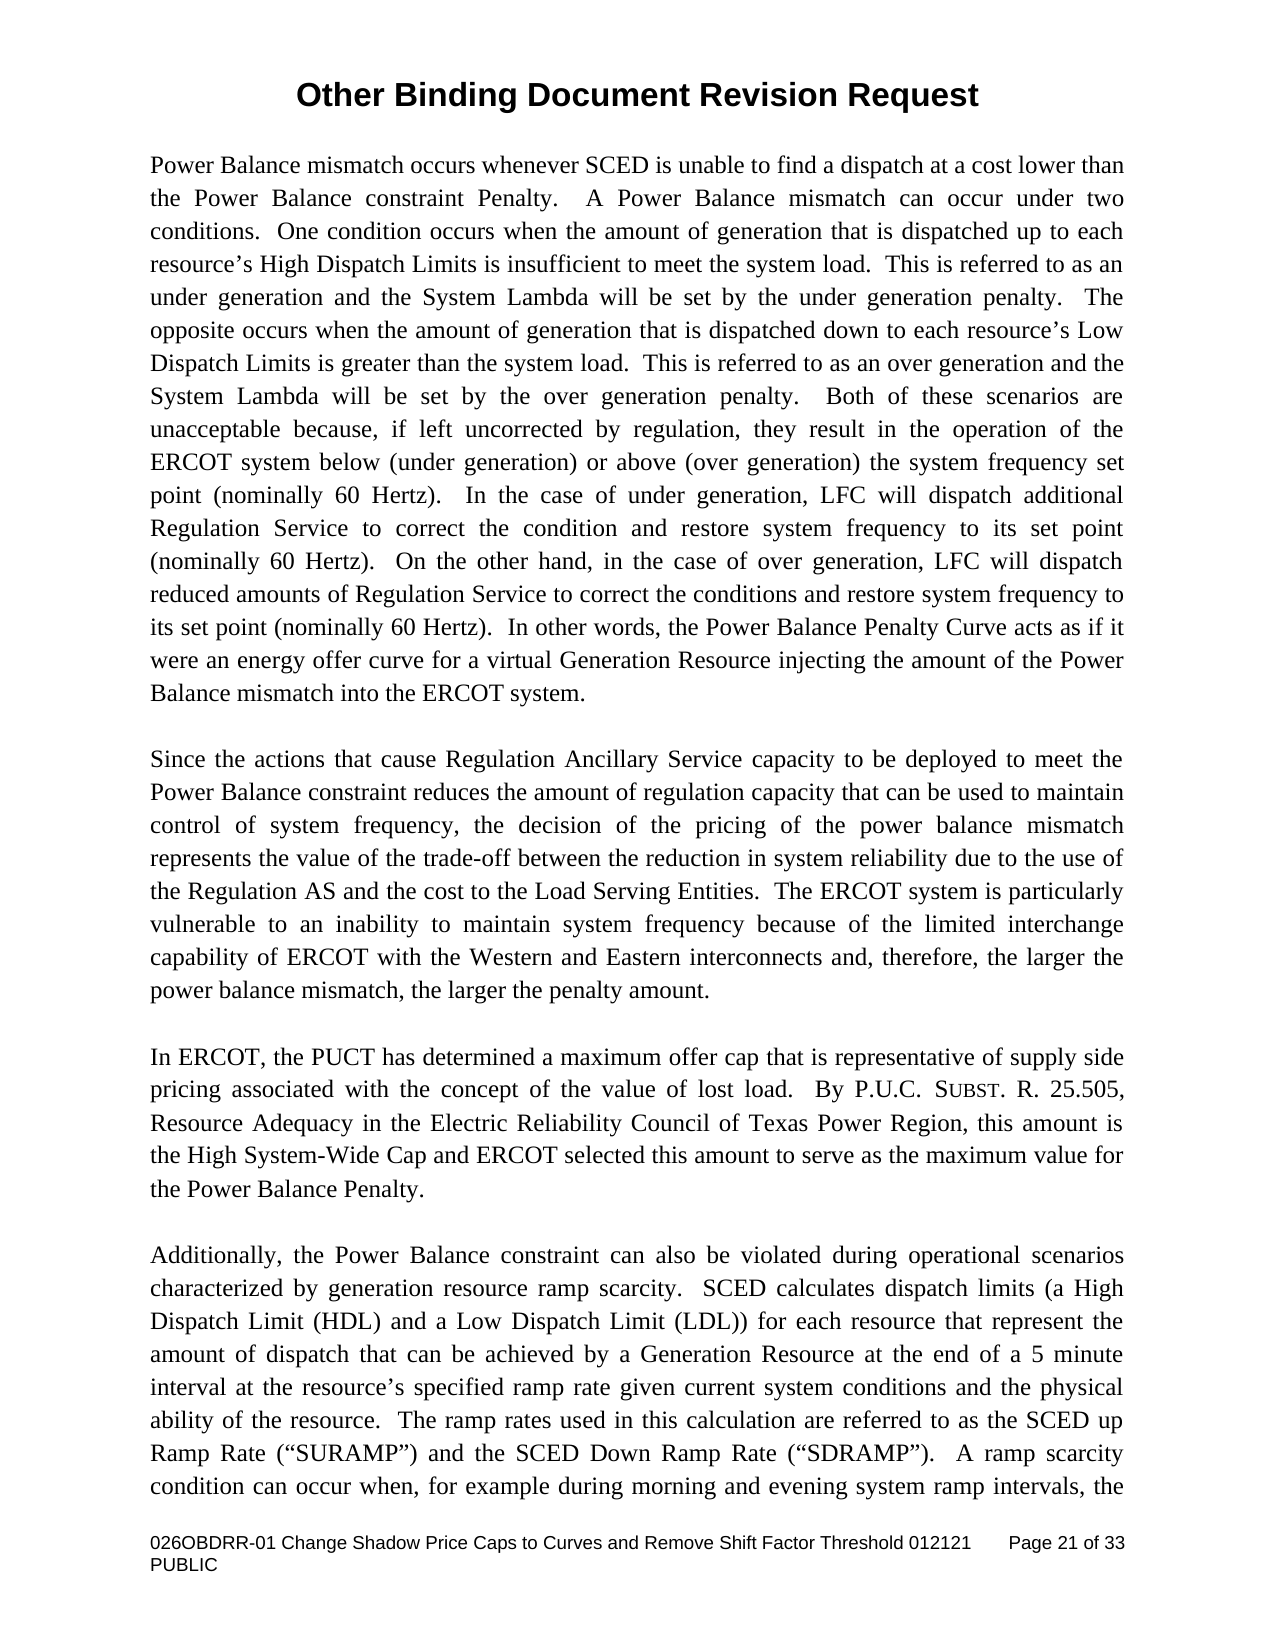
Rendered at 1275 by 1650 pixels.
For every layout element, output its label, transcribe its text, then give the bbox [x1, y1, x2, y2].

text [150, 1240, 1125, 1499]
text Since the actions that cause Regulation Ancillary Service capacity to be deployed to meet the Power Balance constraint reduces the amount of regulation capacity that can be used to maintain control of system frequency, the decision of the pricing of the power balance mismatch represents the value of the trade-off between the reduction in system reliability due to the use of the Regulation AS and the cost to the Load Serving Entities. The ERCOT system is particularly vulnerable to an inability to maintain system frequency because of the limited interchange capability of ERCOT with the Western and Eastern interconnects and, therefore, the larger the power balance mismatch, the larger the penalty amount. [150, 744, 1125, 1004]
text Power Balance mismatch occurs whenever SCED is unable to find a dispatch at a cost lower than the Power Balance constraint Penalty. A Power Balance mismatch can occur under two conditions. One condition occurs when the amount of generation that is dispatched up to each resource’s High Dispatch Limits is insufficient to meet the system load. This is referred to as an under generation and the System Lambda will be set by the under generation penalty. The opposite occurs when the amount of generation that is dispatched down to each resource’s Low Dispatch Limits is greater than the system load. This is referred to as an over generation and the System Lambda will be set by the over generation penalty. Both of these scenarios are unacceptable because, if left uncorrected by regulation, they result in the operation of the ERCOT system below (under generation) or above (over generation) the system frequency set point (nominally 60 Hertz). In the case of under generation, LFC will dispatch additional Regulation Service to correct the condition and restore system frequency to its set point (nominally 60 Hertz). On the other hand, in the case of over generation, LFC will dispatch reduced amounts of Regulation Service to correct the conditions and restore system frequency to its set point (nominally 60 Hertz). In other words, the Power Balance Penalty Curve acts as if it were an energy offer curve for a virtual Generation Resource injecting the amount of the Power Balance mismatch into the ERCOT system. [150, 150, 1125, 707]
text In ERCOT, the PUCT has determined a maximum offer cap that is representative of supply side pricing associated with the concept of the value of lost load. By P.U.C. Subst. R. 25.505, Resource Adequacy in the Electric Reliability Council of Texas Power Region, this amount is the High System-Wide Cap and ERCOT selected this amount to serve as the maximum value for the Power Balance Penalty. [150, 1042, 1125, 1202]
